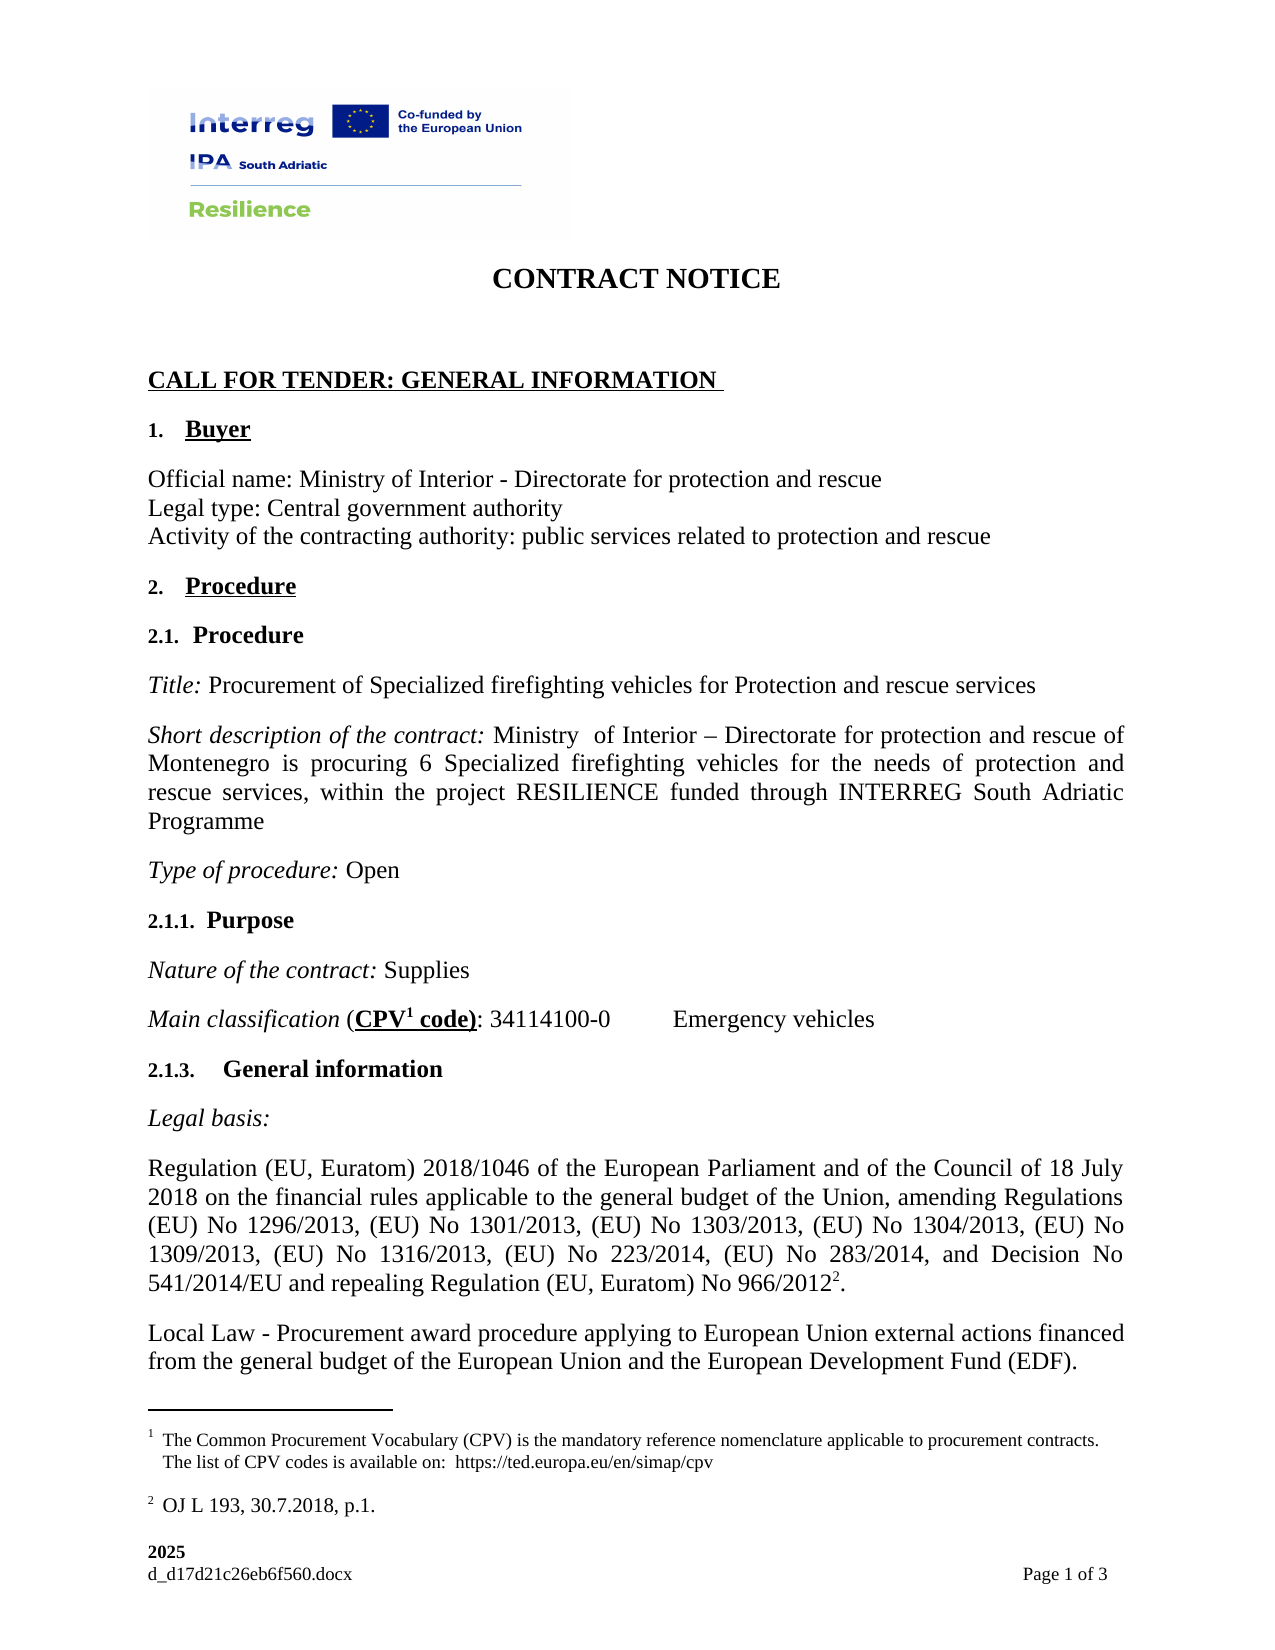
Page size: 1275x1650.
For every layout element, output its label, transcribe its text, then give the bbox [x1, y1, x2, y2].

text Title: Procurement of Specialized firefighting vehicles for Protection and rescue services [148, 670, 1125, 699]
text Type of procedure: Open [148, 856, 1125, 884]
text Official name: Ministry of Interior - Directorate for protection and rescue Legal type: Central government authority Activity of the contracting authority: public services related to protection and rescue [148, 464, 1125, 550]
list General information [148, 1054, 1125, 1083]
text Local Law - Procurement award procedure applying to European Union external actions financed from the general budget of the European Union and the European Development Fund (EDF). [148, 1318, 1125, 1375]
list Procedure [148, 621, 1125, 649]
text Regulation (EU, Euratom) 2018/1046 of the European Parliament and of the Council of 18 July 2018 on the financial rules applicable to the general budget of the Union, amending Regulations (EU) No 1296/2013, (EU) No 1301/2013, (EU) No 1303/2013, (EU) No 1304/2013, (EU) No 1309/2013, (EU) No 1316/2013, (EU) No 223/2014, (EU) No 283/2014, and Decision No 541/2014/EU and repealing Regulation (EU, Euratom) No 966/2012. [148, 1153, 1125, 1297]
list Procedure [148, 571, 1125, 600]
list Purpose [148, 905, 1125, 934]
text Nature of the contract: Supplies [148, 955, 1125, 983]
text Short description of the contract: Ministry of Interior – Directorate for protection and rescue of Montenegro is procuring 6 Specialized firefighting vehicles for the needs of protection and rescue services, within the project RESILIENCE funded through INTERREG South Adriatic Programme [148, 720, 1125, 835]
list Buyer [148, 414, 1125, 443]
picture [147, 89, 573, 240]
text Main classification (CPV code): 34114100-0 Emergency vehicles [148, 1004, 1125, 1033]
text CONTRACT NOTICE [148, 261, 1125, 294]
text Legal basis: [148, 1103, 1125, 1132]
text CALL FOR TENDER: GENERAL INFORMATION [148, 365, 1125, 393]
